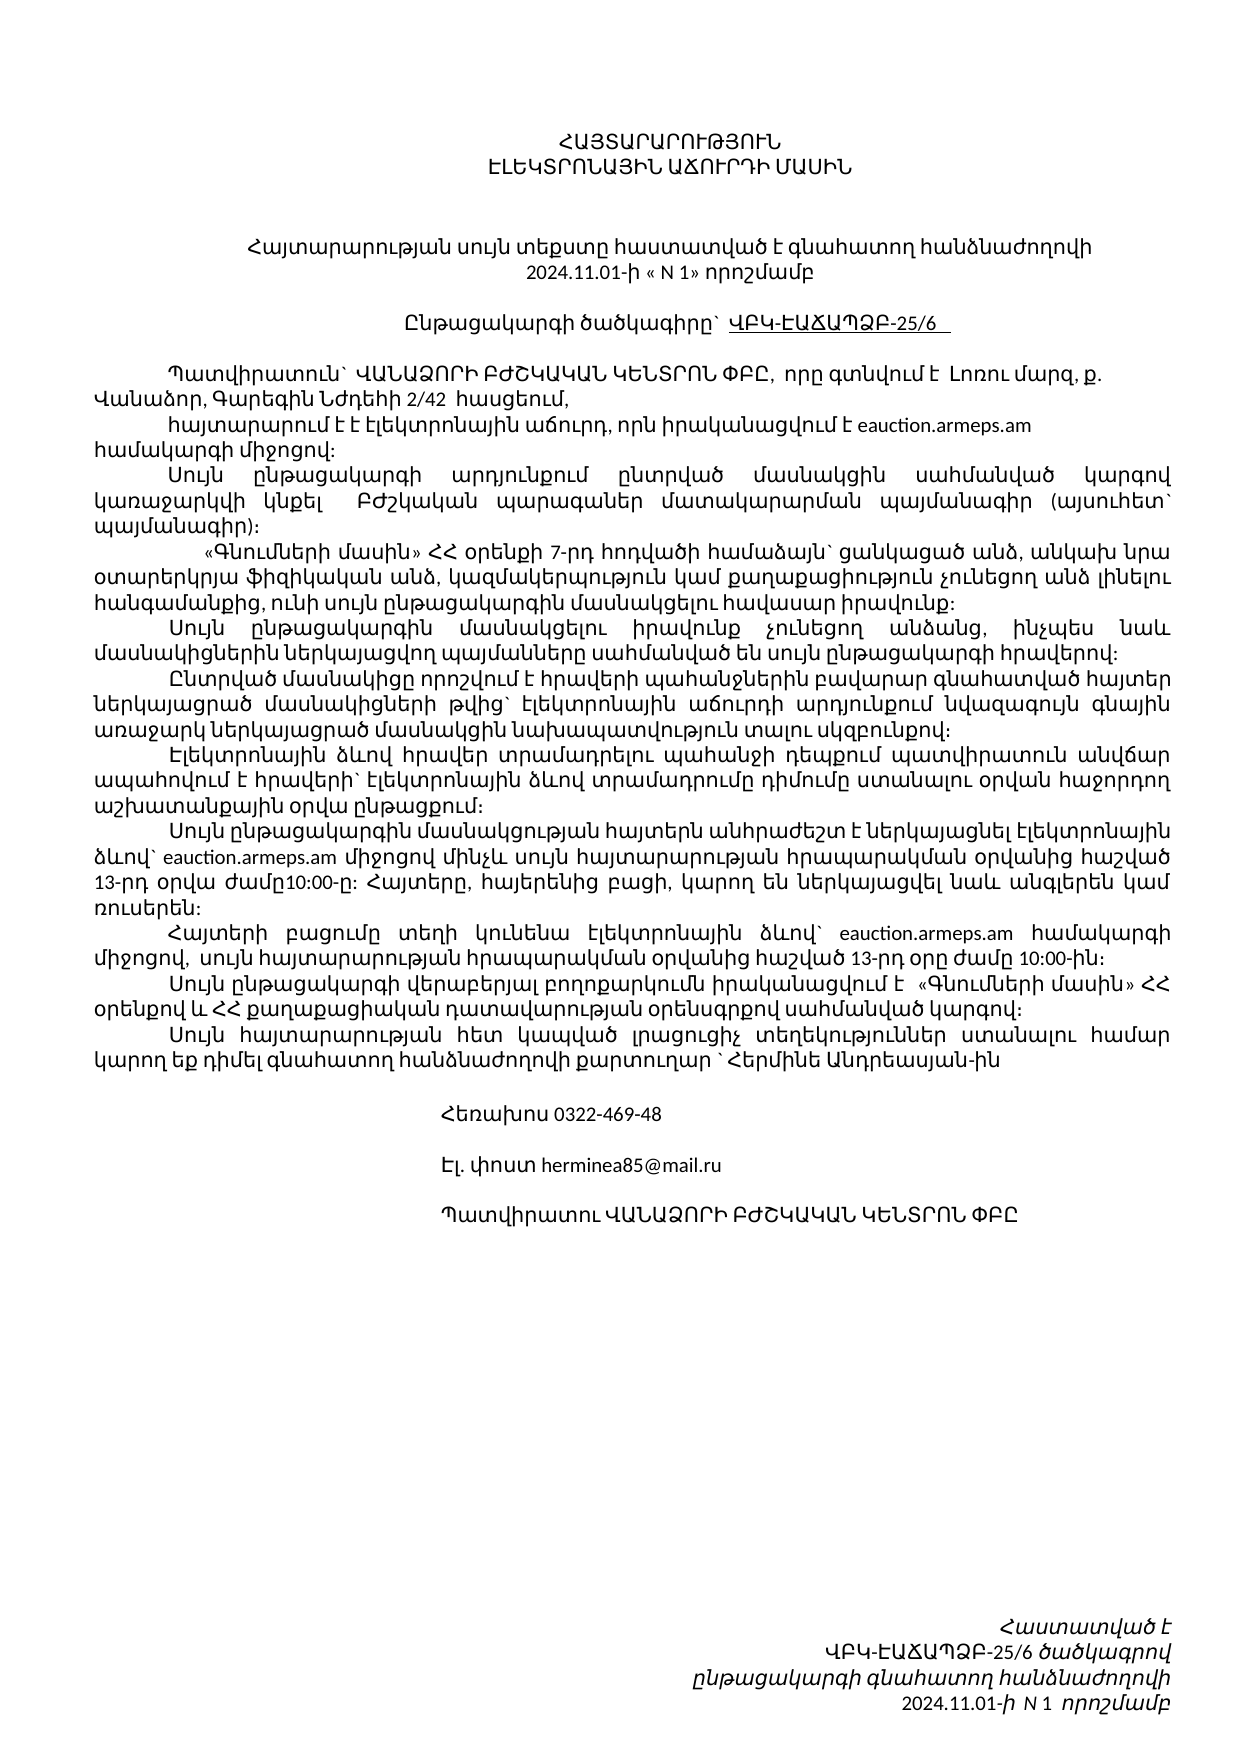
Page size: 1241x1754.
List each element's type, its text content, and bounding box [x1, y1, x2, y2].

text Պատվիրատու ՎԱՆԱՁՈՐԻ ԲԺՇԿԱԿԱՆ ԿԵՆՏՐՈՆ ՓԲԸ [94, 1203, 1171, 1228]
text Հայտարարության սույն տեքստը հաստատված է գնահատող հանձնաժողովի [94, 234, 1171, 259]
text Էլեկտրոնային ձևով հրավեր տրամադրելու պահանջի դեպքում պատվիրատուն անվճար ապահովում է հրավերի` էլեկտրոնային ձևով տրամադրումը դիմումը ստանալու օրվան հաջորդող աշխատանքային օրվա ընթացքում։ [94, 742, 1171, 818]
text Սույն ընթացակարգին մասնակցելու իրավունք չունեցող անձանց, ինչպես նաև մասնակիցներին ներկայացվող պայմանները սահմանված են սույն ընթացակարգի հրավերով: [94, 615, 1171, 666]
text Սույն ընթացակարգի արդյունքում ընտրված մասնակցին սահմանված կարգով կառաջարկվի կնքել ԲԺշկական պարագաներ մատակարարման պայմանագիր (այսուհետ` պայմանագիր)։ [94, 463, 1171, 539]
text Սույն ընթացակարգի վերաբերյալ բողոքարկումն իրականացվում է «Գնումների մասին» ՀՀ օրենքով և ՀՀ քաղաքացիական դատավարության օրենսգրքով սահմանված կարգով։ [94, 971, 1171, 1022]
text Սույն հայտարարության հետ կապված լրացուցիչ տեղեկություններ ստանալու համար կարող եք դիմել գնահատող հանձնաժողովի քարտուղար ` Հերմինե Անդրեասյան-ին [94, 1022, 1171, 1073]
text ՀԱՅՏԱՐԱՐՈՒԹՅՈՒՆ [94, 129, 1171, 154]
text Հեռախոս 0322-469-48 [94, 1101, 1171, 1126]
text Հայտերի բացումը տեղի կունենա էլեկտրոնային ձևով` eauction.armeps.am համակարգի միջոցով, սույն հայտարարության հրապարակման օրվանից հաշված 13-րդ օրը ժամը 10:00-ին։ [94, 920, 1171, 971]
text Ընթացակարգի ծածկագիրը` ՎԲԿ-ԷԱՃԱՊՁԲ-25/6 [94, 310, 1171, 336]
text Հաստատված է [94, 1614, 1171, 1639]
text ՎԲԿ-ԷԱՃԱՊՁԲ-25/6 ծածկագրով [94, 1639, 1171, 1665]
text ԷԼԵԿՏՐՈՆԱՅԻՆ ԱՃՈՒՐԴԻ ՄԱՍԻՆ [94, 154, 1171, 180]
text Սույն ընթացակարգին մասնակցության հայտերն անհրաժեշտ է ներկայացնել էլեկտրոնային ձևով` eauction.armeps.am միջոցով մինչև սույն հայտարարության հրապարակման օրվանից հաշված 13-րդ օրվա ժամը10:00-ը: Հայտերը, հայերենից բացի, կարող են ներկայացվել նաև անգլերեն կամ ռուսերեն: [94, 818, 1171, 920]
text ընթացակարգի գնահատող հանձնաժողովի [94, 1665, 1171, 1690]
text Պատվիրատուն` ՎԱՆԱՁՈՐԻ ԲԺՇԿԱԿԱՆ ԿԵՆՏՐՈՆ ՓԲԸ, որը գտնվում է Լոռու մարզ, ք. Վանաձոր, Գարեգին Նժդեհի 2/42 հասցեում, [94, 361, 1171, 412]
text Էլ. փոստ herminea85@mail.ru [94, 1152, 1171, 1177]
text հայտարարում է է էլեկտրոնային աճուրդ, որն իրականացվում է eauction.armeps.am համակարգի միջոցով: [94, 412, 1171, 463]
text 2024.11.01 -ի N 1 որոշմամբ [94, 1690, 1171, 1716]
text «Գնումների մասին» ՀՀ օրենքի 7-րդ հոդվածի համաձայն` ցանկացած անձ, անկախ նրա օտարերկրյա ֆիզիկական անձ, կազմակերպություն կամ քաղաքացիություն չունեցող անձ լինելու հանգամանքից, ունի սույն ընթացակարգին մասնակցելու հավասար իրավունք: [94, 539, 1171, 615]
text 2024.11.01 -ի « N 1» որոշմամբ [94, 259, 1171, 285]
text Ընտրված մասնակիցը որոշվում է հրավերի պահանջներին բավարար գնահատված հայտեր ներկայացրած մասնակիցների թվից` էլեկտրոնային աճուրդի արդյունքում նվազագույն գնային առաջարկ ներկայացրած մասնակցին նախապատվություն տալու սկզբունքով։ [94, 666, 1171, 742]
